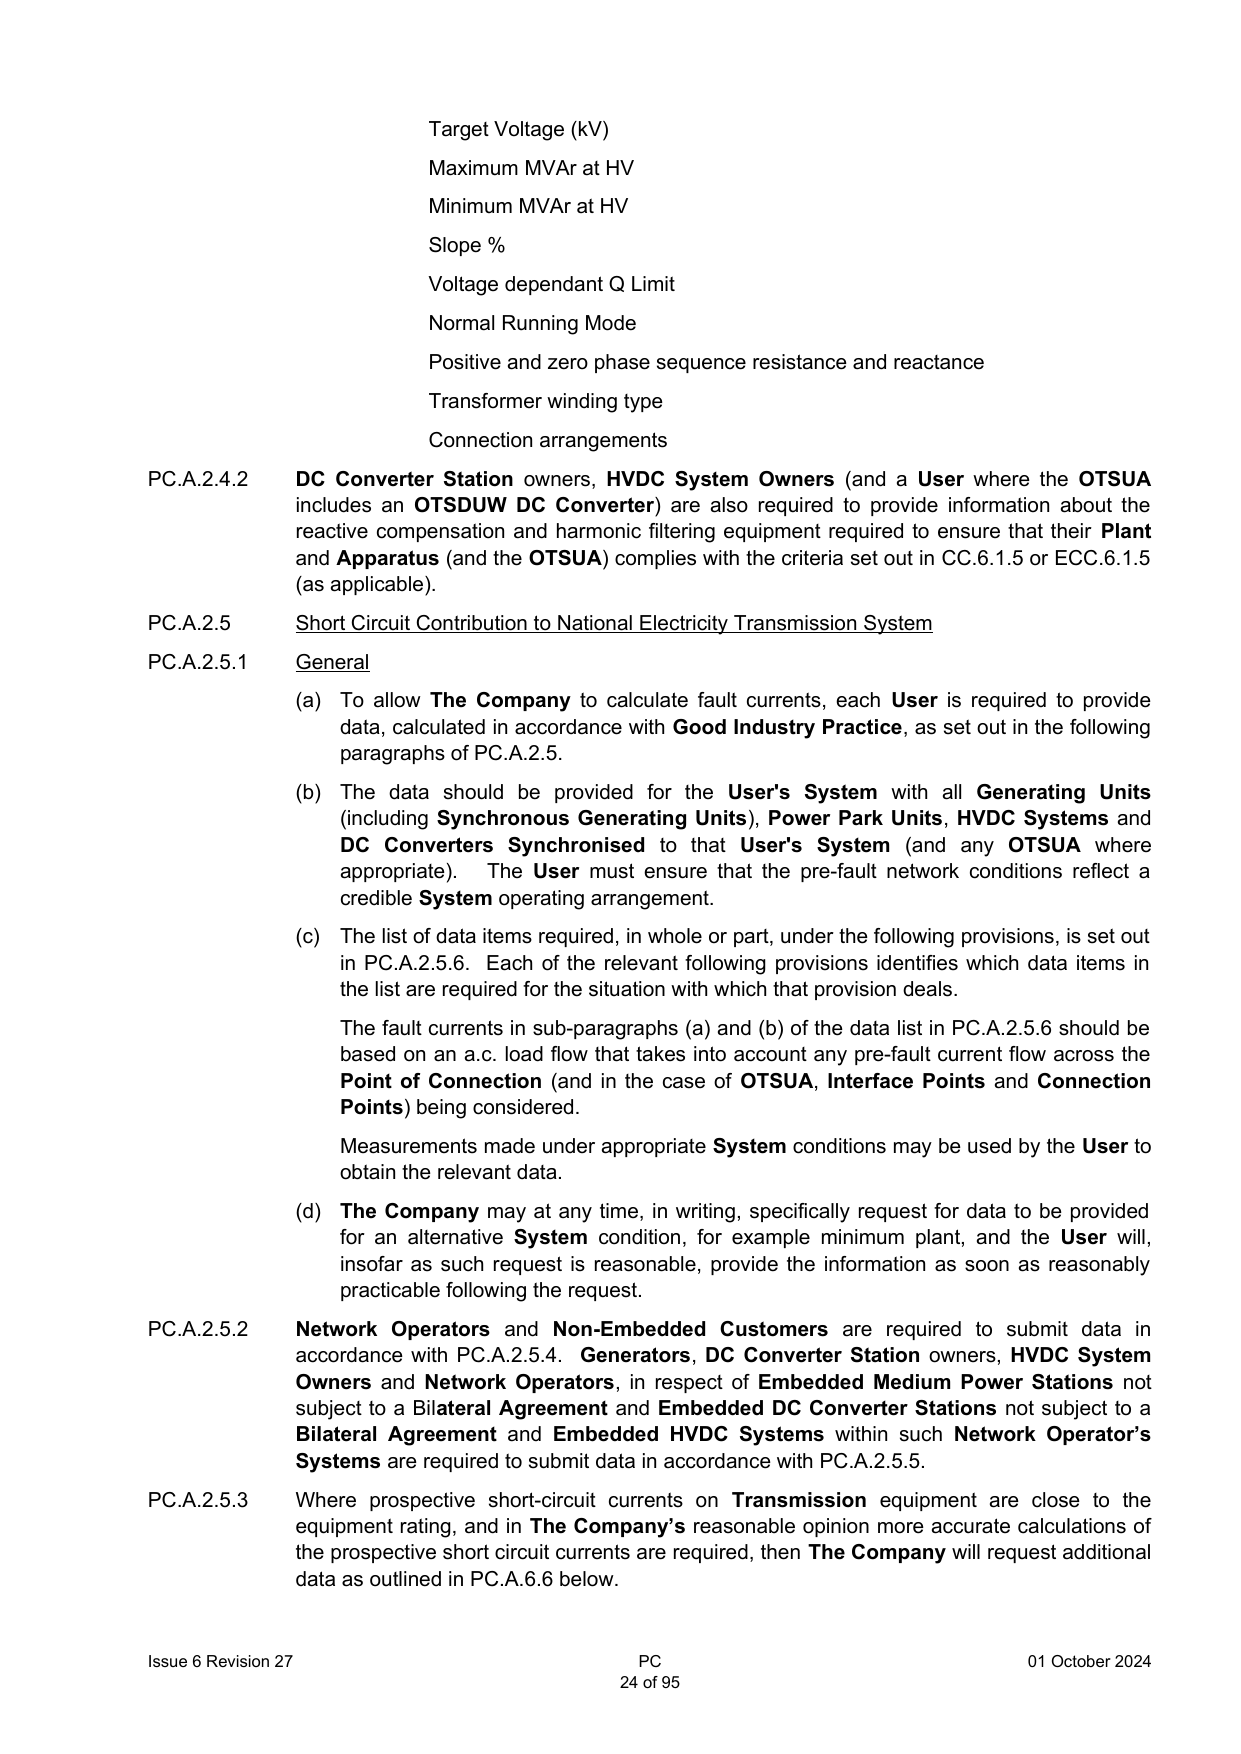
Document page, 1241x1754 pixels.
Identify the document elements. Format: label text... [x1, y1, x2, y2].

text Measurements made under appropriate System conditions may be used by the User to obtain the relevant data. [295, 1134, 1152, 1184]
text Maximum MVAr at HV [384, 156, 1152, 179]
text The fault currents in sub-paragraphs (a) and (b) of the data list in PC.A.2.5.6 should be based on an a.c. load flow that takes into account any pre-fault current flow across the Point of Connection (and in the case of OTSUA, Interface Points and Connection Points) being considered. [295, 1016, 1152, 1119]
text PC.A.2.5.3 Where prospective short-circuit currents on Transmission equipment are close to the equipment rating, and in The Company’s reasonable opinion more accurate calculations of the prospective short circuit currents are required, then The Company will request additional data as outlined in PC.A.6.6 below. [148, 1487, 1152, 1590]
text Transformer winding type [384, 389, 1152, 413]
text Slope % [384, 233, 1152, 257]
text PC.A.2.4.2 DC Converter Station owners, HVDC System Owners (and a User where the OTSUA includes an OTSDUW DC Converter) are also required to provide information about the reactive compensation and harmonic filtering equipment required to ensure that their Plant and Apparatus (and the OTSUA) complies with the criteria set out in CC.6.1.5 or ECC.6.1.5 (as applicable). [148, 466, 1152, 596]
text Target Voltage (kV) [384, 117, 1152, 141]
text Positive and zero phase sequence resistance and reactance [384, 350, 1152, 374]
text Connection arrangements [384, 427, 1152, 451]
text (d) The Company may at any time, in writing, specifically request for data to be provided for an alternative System condition, for example minimum plant, and the User will, insofar as such request is reasonable, provide the information as soon as reasonably practicable following the request. [295, 1199, 1152, 1302]
text (c) The list of data items required, in whole or part, under the following provisions, is set out in PC.A.2.5.6. Each of the relevant following provisions identifies which data items in the list are required for the situation with which that provision deals. [295, 924, 1152, 1001]
text (b) The data should be provided for the User's System with all Generating Units (including Synchronous Generating Units), Power Park Units, HVDC Systems and DC Converters Synchronised to that User's System (and any OTSUA where appropriate). The User must ensure that the pre-fault network conditions reflect a credible System operating arrangement. [295, 780, 1152, 909]
text PC.A.2.5.2 Network Operators and Non-Embedded Customers are required to submit data in accordance with PC.A.2.5.4. Generators, DC Converter Station owners, HVDC System Owners and Network Operators, in respect of Embedded Medium Power Stations not subject to a Bilateral Agreement and Embedded DC Converter Stations not subject to a Bilateral Agreement and Embedded HVDC Systems within such Network Operator’s Systems are required to submit data in accordance with PC.A.2.5.5. [148, 1317, 1152, 1472]
text Minimum MVAr at HV [384, 194, 1152, 218]
text PC.A.2.5 Short Circuit Contribution to National Electricity Transmission System [148, 611, 1152, 634]
text (a) To allow The Company to calculate fault currents, each User is required to provide data, calculated in accordance with Good Industry Practice, as set out in the following paragraphs of PC.A.2.5. [295, 688, 1152, 765]
text PC.A.2.5.1 General [148, 649, 1152, 673]
text Normal Running Mode [384, 311, 1152, 335]
text Voltage dependant Q Limit [384, 272, 1152, 296]
